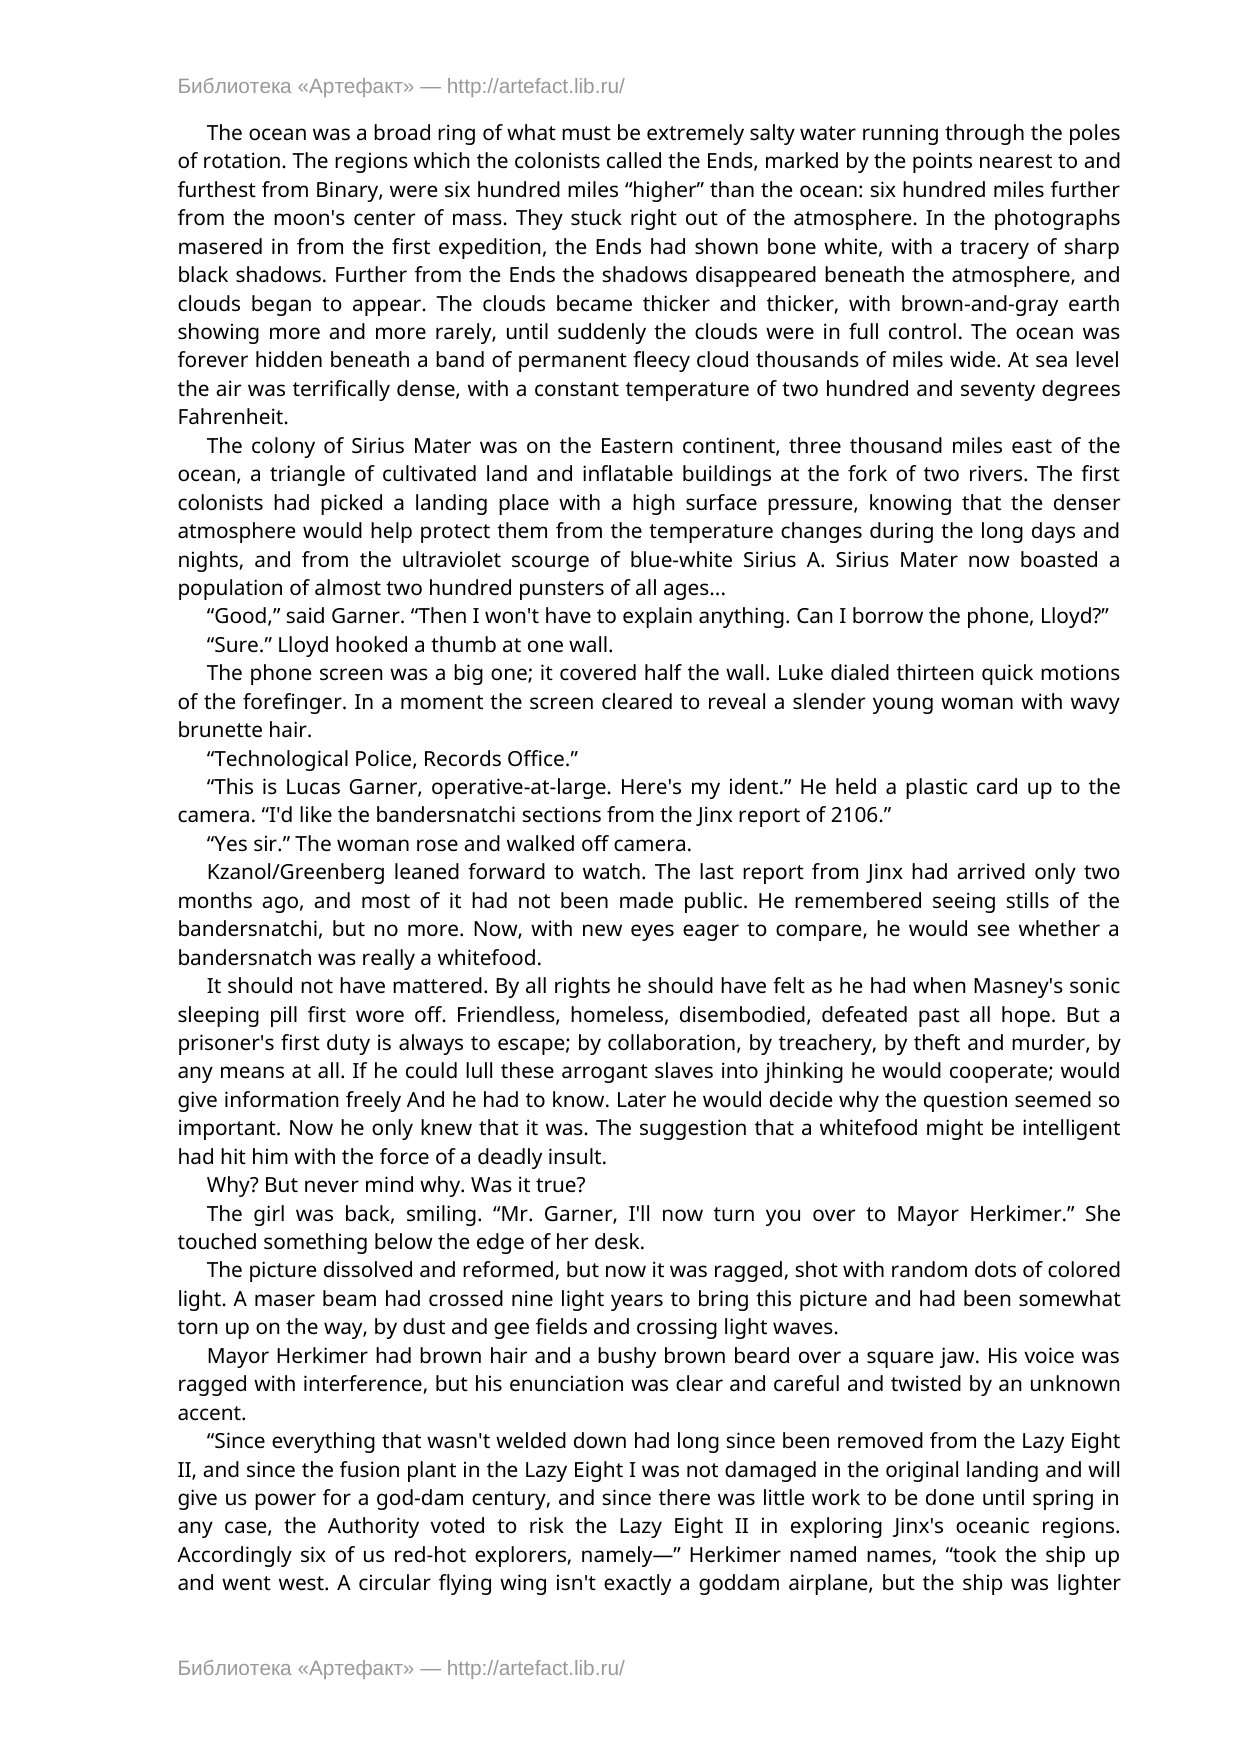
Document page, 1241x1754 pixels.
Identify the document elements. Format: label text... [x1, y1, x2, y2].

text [177, 1426, 1122, 1597]
text The phone screen was a big one; it covered half the wall. Luke dialed thirteen quick motions of the forefinger. In a moment the screen cleared to reveal a slender young woman with wavy brunette hair. [177, 658, 1122, 744]
text The picture dissolved and reformed, but now it was ragged, shot with random dots of colored light. A maser beam had crossed nine light years to bring this picture and had been somewhat torn up on the way, by dust and gee fields and crossing light waves. [177, 1256, 1122, 1341]
text It should not have mattered. By all rights he should have felt as he had when Masney's sonic sleeping pill first wore off. Friendless, homeless, disembodied, defeated past all hope. But a prisoner's first duty is always to escape; by collaboration, by treachery, by theft and murder, by any means at all. If he could lull these arrogant slaves into jhinking he would cooperate; would give information freely And he had to know. Later he would decide why the question seemed so important. Now he only knew that it was. The suggestion that a whitefood might be intelligent had hit him with the force of a deadly insult. [177, 971, 1122, 1170]
text Why? But never mind why. Was it true? [177, 1170, 1122, 1199]
text The ocean was a broad ring of what must be extremely salty water running through the poles of rotation. The regions which the colonists called the Ends, marked by the points nearest to and furthest from Binary, were six hundred miles “higher” than the ocean: six hundred miles further from the moon's center of mass. They stuck right out of the atmosphere. In the photographs masered in from the first expedition, the Ends had shown bone white, with a tracery of sharp black shadows. Further from the Ends the shadows disappeared beneath the atmosphere, and clouds began to appear. The clouds became thicker and thicker, with brown-and-gray earth showing more and more rarely, until suddenly the clouds were in full control. The ocean was forever hidden beneath a band of permanent fleecy cloud thousands of miles wide. At sea level the air was terrifically dense, with a constant temperature of two hundred and seventy degrees Fahrenheit. [177, 118, 1122, 431]
text The girl was back, smiling. “Mr. Garner, I'll now turn you over to Mayor Herkimer.” She touched something below the edge of her desk. [177, 1199, 1122, 1256]
text “Sure.” Lloyd hooked a thumb at one wall. [177, 630, 1122, 658]
text “Technological Police, Records Office.” [177, 744, 1122, 772]
text Kzanol/Greenberg leaned forward to watch. The last report from Jinx had arrived only two months ago, and most of it had not been made public. He remembered seeing stills of the bandersnatchi, but no more. Now, with new eyes eager to compare, he would see whether a bandersnatch was really a whitefood. [177, 857, 1122, 971]
text Mayor Herkimer had brown hair and a bushy brown beard over a square jaw. His voice was ragged with interference, but his enunciation was clear and careful and twisted by an unknown accent. [177, 1341, 1122, 1426]
text “Yes sir.” The woman rose and walked off camera. [177, 829, 1122, 857]
text “Good,” said Garner. “Then I won't have to explain anything. Can I borrow the phone, Lloyd?” [177, 602, 1122, 630]
text The colony of Sirius Mater was on the Eastern continent, three thousand miles east of the ocean, a triangle of cultivated land and inflatable buildings at the fork of two rivers. The first colonists had picked a landing place with a high surface pressure, knowing that the denser atmosphere would help protect them from the temperature changes during the long days and nights, and from the ultraviolet scourge of blue-white Sirius A. Sirius Mater now boasted a population of almost two hundred punsters of all ages... [177, 431, 1122, 602]
text “This is Lucas Garner, operative-at-large. Here's my ident.” He held a plastic card up to the camera. “I'd like the bandersnatchi sections from the Jinx report of 2106.” [177, 772, 1122, 829]
